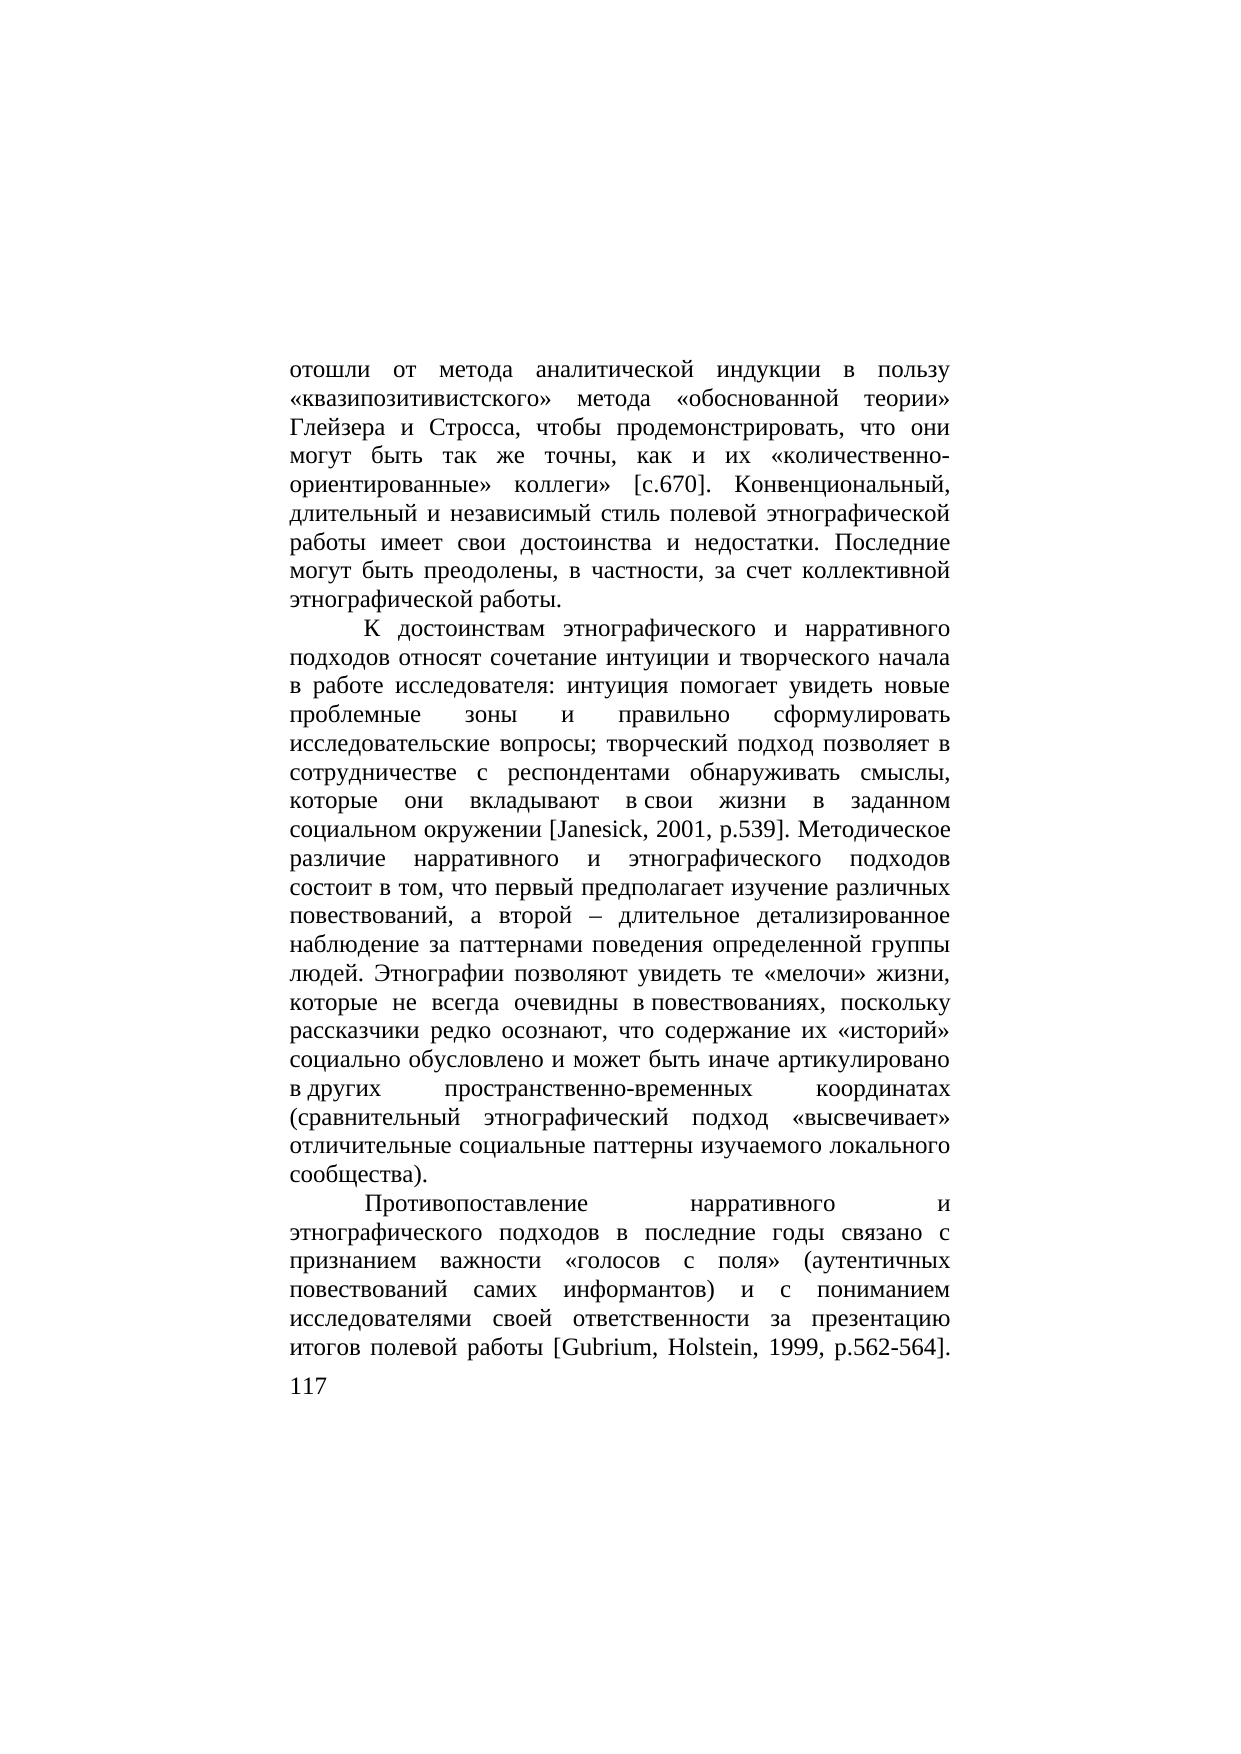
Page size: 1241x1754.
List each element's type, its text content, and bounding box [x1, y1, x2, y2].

text К достоинствам этнографического и нарративного подходов относят сочетание интуиции и творческого начала в работе исследователя: интуиция помогает увидеть новые проблемные зоны и правильно сформулировать исследовательские вопросы; творческий подход позволяет в сотрудничестве с респондентами обнаруживать смыслы, которые они вкладывают в свои жизни в заданном социальном окружении [Janesick, 2001, p.539]. Методическое различие нарративного и этнографического подходов состоит в том, что первый предполагает изучение различных повествований, а второй – длительное детализированное наблюдение за паттернами поведения определенной группы людей. Этнографии позволяют увидеть те «мелочи» жизни, которые не всегда очевидны в повествованиях, поскольку рассказчики редко осознают, что содержание их «историй» социально обусловлено и может быть иначе артикулировано в других пространственно-временных координатах (сравнительный этнографический подход «высвечивает» отличительные социальные паттерны изучаемого локального сообщества). [289, 613, 951, 1188]
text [289, 1188, 951, 1361]
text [289, 354, 951, 613]
